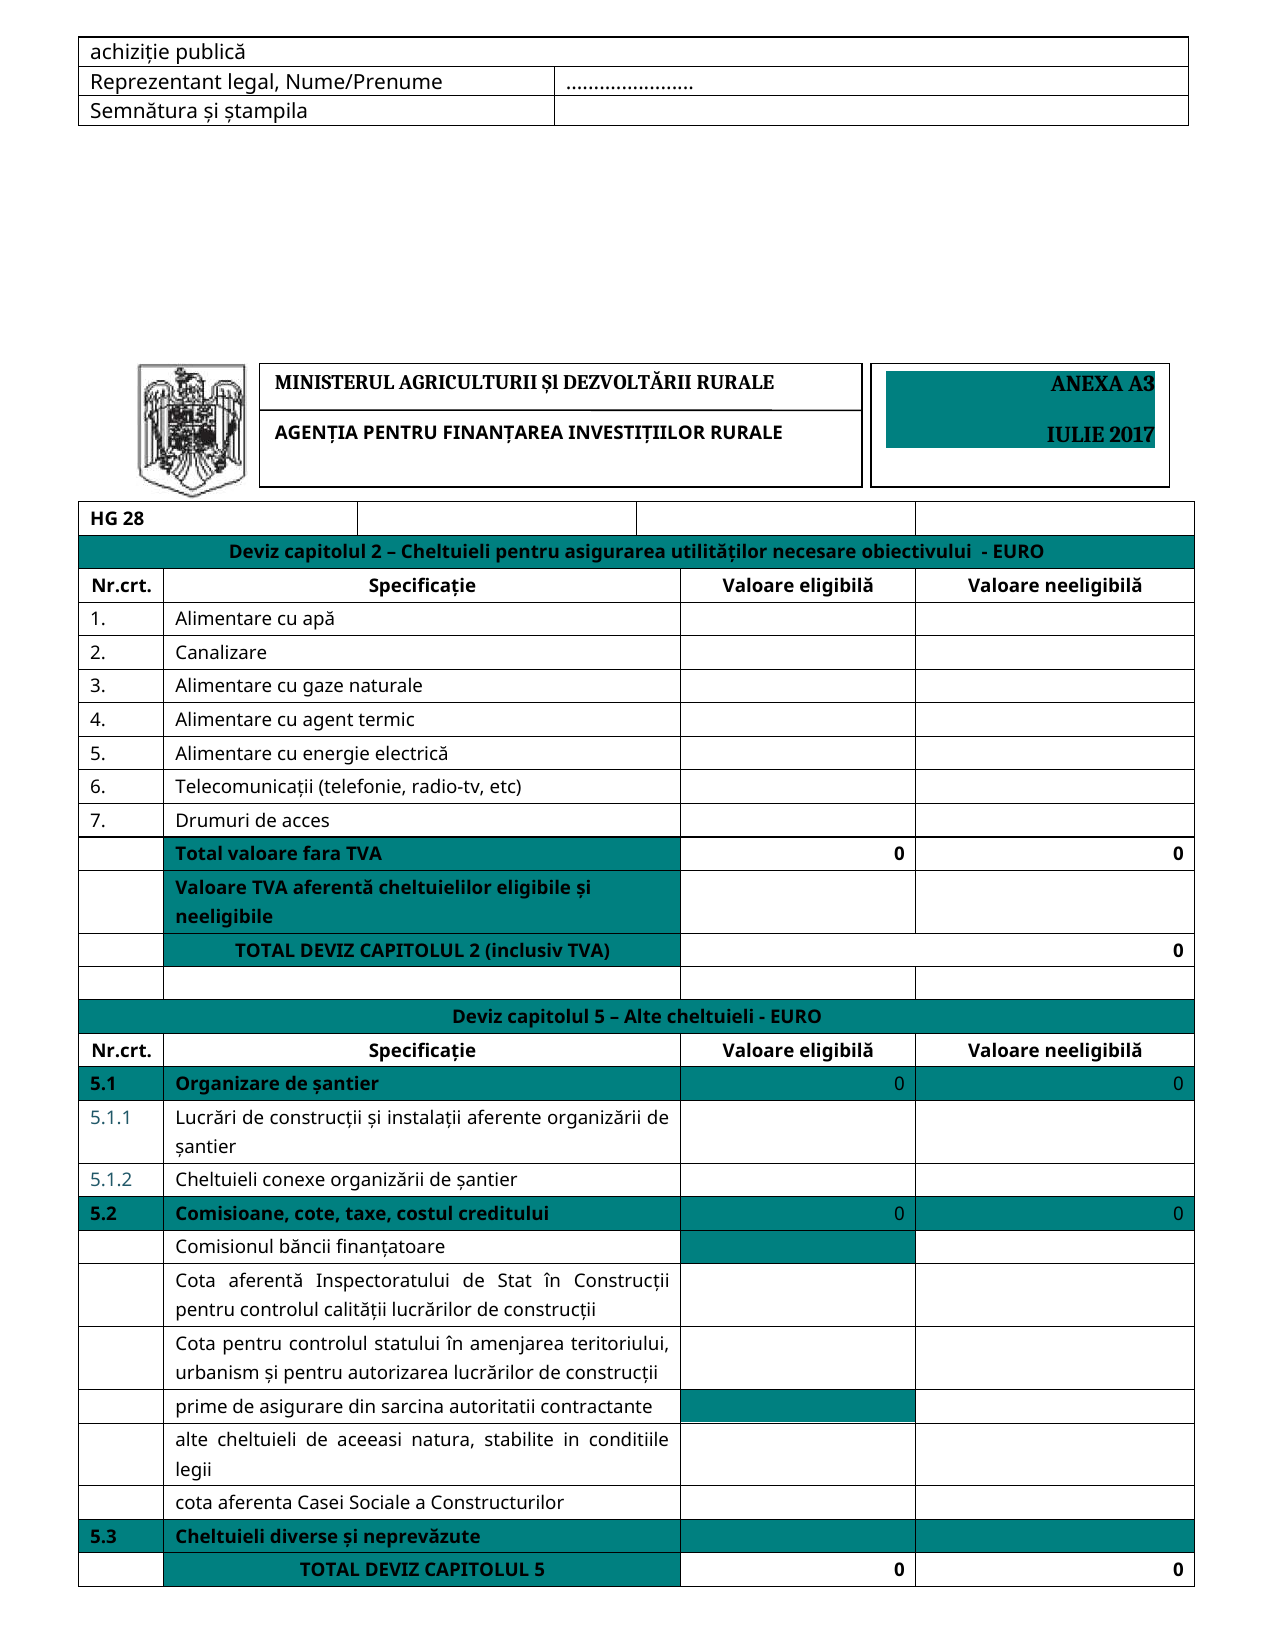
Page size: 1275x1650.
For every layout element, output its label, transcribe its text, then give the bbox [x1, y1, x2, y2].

table_cell [79, 1264, 163, 1326]
table_cell Deviz capitolul 2 – Cheltuieli pentru asigurarea utilităților necesare obiectivului - EURO [79, 536, 1194, 568]
table_cell Valoare eligibilă [681, 1034, 915, 1066]
table_cell [916, 1520, 1194, 1552]
table_cell [79, 1553, 163, 1586]
table_cell Lucrări de construcții și instalații aferente organizării de șantier [164, 1101, 680, 1163]
table_cell [916, 1164, 1194, 1196]
table_header [358, 502, 636, 534]
table_cell [681, 670, 915, 702]
table_cell Valoare neeligibilă [916, 569, 1194, 602]
table_cell [681, 1390, 915, 1422]
table_cell alte cheltuieli de aceeasi natura, stabilite in conditiile legii [164, 1424, 680, 1485]
table_cell 0 [916, 1553, 1194, 1586]
table_cell [916, 1390, 1194, 1422]
table_cell 3. [79, 670, 163, 702]
table_cell Comisioane, cote, taxe, costul creditului [164, 1197, 680, 1230]
table_cell 7. [79, 804, 163, 836]
table_cell [79, 1486, 163, 1519]
table_cell [79, 934, 163, 966]
table_cell 0 [681, 1197, 915, 1230]
table_cell 5.2 [79, 1197, 163, 1230]
table_header [637, 502, 915, 534]
table_cell [681, 1327, 915, 1389]
table_cell [916, 1486, 1194, 1519]
table_cell Cota aferentă Inspectoratului de Stat în Construcții pentru controlul calității lucrărilor de construcții [164, 1264, 680, 1326]
table_cell [916, 871, 1194, 933]
table_cell [681, 603, 915, 635]
table_cell [681, 737, 915, 769]
table_cell Canalizare [164, 636, 680, 669]
table_cell [916, 603, 1194, 635]
table_cell [681, 1101, 915, 1163]
table_cell [681, 804, 915, 836]
table_cell 5.1.1 [79, 1101, 163, 1163]
table_cell Alimentare cu gaze naturale [164, 670, 680, 702]
table_cell [79, 1424, 163, 1485]
table_cell [79, 1327, 163, 1389]
table_cell [164, 967, 680, 999]
table_cell [916, 670, 1194, 702]
table_cell [916, 1424, 1194, 1485]
table_cell Cheltuieli conexe organizării de șantier [164, 1164, 680, 1196]
table_cell [79, 838, 163, 870]
table_cell [681, 1486, 915, 1519]
table_cell Deviz capitolul 5 – Alte cheltuieli - EURO [79, 1000, 1194, 1033]
table_cell 5.3 [79, 1520, 163, 1552]
table_cell 4. [79, 703, 163, 736]
table_cell [79, 1390, 163, 1422]
table_cell prime de asigurare din sarcina autoritatii contractante [164, 1390, 680, 1422]
table_cell Specificație [164, 1034, 680, 1066]
table_cell cota aferenta Casei Sociale a Constructurilor [164, 1486, 680, 1519]
table_cell [681, 1164, 915, 1196]
table_cell [681, 967, 915, 999]
table_cell 1. [79, 603, 163, 635]
table_cell Organizare de șantier [164, 1067, 680, 1100]
table_cell [79, 871, 163, 933]
table_cell Nr.crt. [79, 1034, 163, 1066]
table_cell Total valoare fara TVA [164, 838, 680, 870]
table_cell Semnătura și ștampila [79, 96, 554, 125]
table_cell Alimentare cu agent termic [164, 703, 680, 736]
table_cell [681, 871, 915, 933]
table_cell 5. [79, 737, 163, 769]
table_cell 0 [681, 838, 915, 870]
table_cell [681, 1264, 915, 1326]
table_cell [916, 737, 1194, 769]
table_cell [681, 703, 915, 736]
table_cell [79, 1231, 163, 1263]
table_cell Cota pentru controlul statului în amenjarea teritoriului, urbanism și pentru autorizarea lucrărilor de construcții [164, 1327, 680, 1389]
table_cell 0 [681, 1067, 915, 1100]
table_cell [916, 636, 1194, 669]
table_cell [681, 636, 915, 669]
picture [135, 363, 248, 499]
table_cell ....................... [555, 67, 1188, 95]
table_cell [916, 804, 1194, 836]
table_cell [79, 38, 1188, 66]
table_cell Alimentare cu apă [164, 603, 680, 635]
table_cell Telecomunicații (telefonie, radio-tv, etc) [164, 770, 680, 803]
table_cell [916, 1231, 1194, 1263]
table_cell Valoare TVA aferentă cheltuielilor eligibile și neeligibile [164, 871, 680, 933]
table_cell Reprezentant legal, Nume/Prenume [79, 67, 554, 95]
table_cell Nr.crt. [79, 569, 163, 602]
table_cell Alimentare cu energie electrică [164, 737, 680, 769]
table_cell 0 [681, 1553, 915, 1586]
table_cell 5.1.2 [79, 1164, 163, 1196]
table_header [916, 502, 1194, 534]
table_cell [79, 967, 163, 999]
table_cell [916, 770, 1194, 803]
table_header HG 28 [79, 502, 357, 534]
table_cell Comisionul băncii finanțatoare [164, 1231, 680, 1263]
table_cell 2. [79, 636, 163, 669]
table_cell 0 [916, 1067, 1194, 1100]
table_cell 0 [916, 1197, 1194, 1230]
table_cell 6. [79, 770, 163, 803]
table_cell [555, 96, 1188, 125]
table_cell Valoare eligibilă [681, 569, 915, 602]
table_cell [916, 1101, 1194, 1163]
table_cell Drumuri de acces [164, 804, 680, 836]
table_cell [916, 1264, 1194, 1326]
table_cell [916, 703, 1194, 736]
table_cell [681, 1520, 915, 1552]
table_cell 5.1 [79, 1067, 163, 1100]
table_cell [681, 770, 915, 803]
table_cell Specificație [164, 569, 680, 602]
table_cell 0 [916, 838, 1194, 870]
table_cell [681, 1424, 915, 1485]
table_cell [916, 967, 1194, 999]
table_cell [916, 1327, 1194, 1389]
table_cell Valoare neeligibilă [916, 1034, 1194, 1066]
table_cell [681, 1231, 915, 1263]
table_cell TOTAL DEVIZ CAPITOLUL 2 (inclusiv TVA) [164, 934, 680, 966]
table_cell TOTAL DEVIZ CAPITOLUL 5 [164, 1553, 680, 1586]
table_cell 0 [681, 934, 1194, 966]
table_cell Cheltuieli diverse și neprevăzute [164, 1520, 680, 1552]
